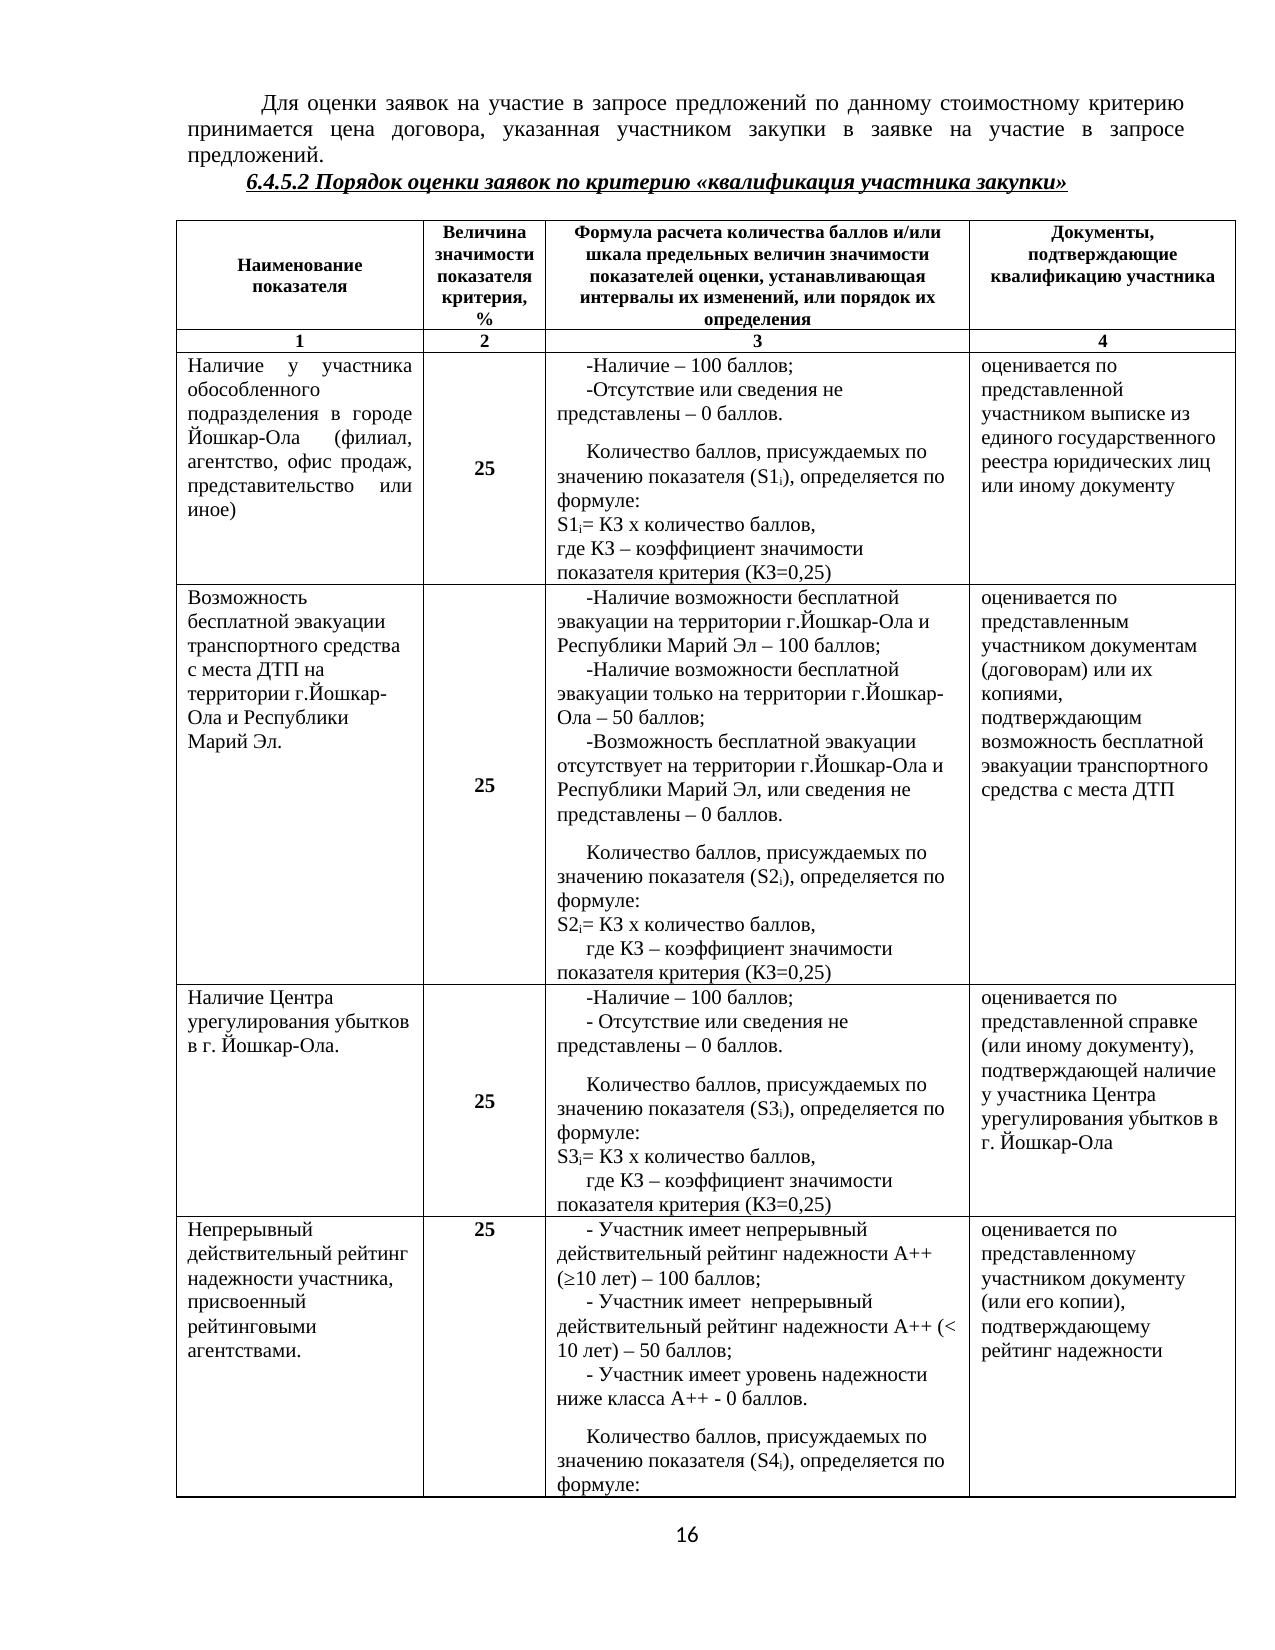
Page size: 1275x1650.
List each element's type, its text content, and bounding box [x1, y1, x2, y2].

table_cell Наличие Центра урегулирования убытков в г. Йошкар-Ола. [177, 985, 423, 1216]
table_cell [970, 1217, 1235, 1496]
table_cell 25 [424, 1217, 545, 1496]
table_cell Наличие у участника обособленного подразделения в городе Йошкар-Ола (филиал, агентство, офис продаж, представительство или иное) [177, 353, 423, 584]
table_cell 2 [424, 330, 545, 352]
table_cell 25 [424, 353, 545, 584]
table_cell -Наличие возможности бесплатной эвакуации на территории г.Йошкар-Ола и Республики Марий Эл – 100 баллов; -Наличие возможности бесплатной эвакуации только на территории г.Йошкар-Ола – 50 баллов; -Возможность бесплатной эвакуации отсутствует на территории г.Йошкар-Ола и Республики Марий Эл, или сведения не представлены – 0 баллов. Количество баллов, присуждаемых по значению показателя (S2i), определяется по формуле: S2i= КЗ x количество баллов, где КЗ – коэффициент значимости показателя критерия (КЗ=0,25) [546, 585, 969, 984]
table_cell 1 [177, 330, 423, 352]
table_cell Возможность бесплатной эвакуации транспортного средства с места ДТП на территории г.Йошкар-Ола и Республики Марий Эл. [177, 585, 423, 984]
table_cell 25 [424, 585, 545, 984]
table_cell 25 [424, 985, 545, 1216]
table_header Наименование показателя [177, 221, 423, 329]
text 6.4.5.2 Порядок оценки заявок по критерию «квалификация участника закупки» [187, 168, 1186, 194]
table_cell оценивается по представленной справке (или иному документу), подтверждающей наличие у участника Центра урегулирования убытков в г. Йошкар-Ола [970, 985, 1235, 1216]
table_header Формула расчета количества баллов и/или шкала предельных величин значимости показателей оценки, устанавливающая интервалы их изменений, или порядок их определения [546, 221, 969, 329]
table_cell 4 [970, 330, 1235, 352]
table_cell оценивается по представленным участником документам (договорам) или их копиями, подтверждающим возможность бесплатной эвакуации транспортного средства с места ДТП [970, 585, 1235, 984]
table_header Документы, подтверждающие квалификацию участника [970, 221, 1235, 329]
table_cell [177, 1217, 423, 1496]
text Для оценки заявок на участие в запросе предложений по данному стоимостному критерию принимается цена договора, указанная участником закупки в заявке на участие в запросе предложений. [187, 89, 1186, 168]
table_cell -Наличие – 100 баллов; -Отсутствие или сведения не представлены – 0 баллов. Количество баллов, присуждаемых по значению показателя (S1i), определяется по формуле: S1i= КЗ x количество баллов, где КЗ – коэффициент значимости показателя критерия (КЗ=0,25) [546, 353, 969, 584]
table_cell 3 [546, 330, 969, 352]
table_header Величина значимости показателя критерия, % [424, 221, 545, 329]
table_cell -Наличие – 100 баллов; - Отсутствие или сведения не представлены – 0 баллов. Количество баллов, присуждаемых по значению показателя (S3i), определяется по формуле: S3i= КЗ x количество баллов, где КЗ – коэффициент значимости показателя критерия (КЗ=0,25) [546, 985, 969, 1216]
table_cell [546, 1217, 969, 1496]
table_cell оценивается по представленной участником выписке из единого государственного реестра юридических лиц или иному документу [970, 353, 1235, 584]
